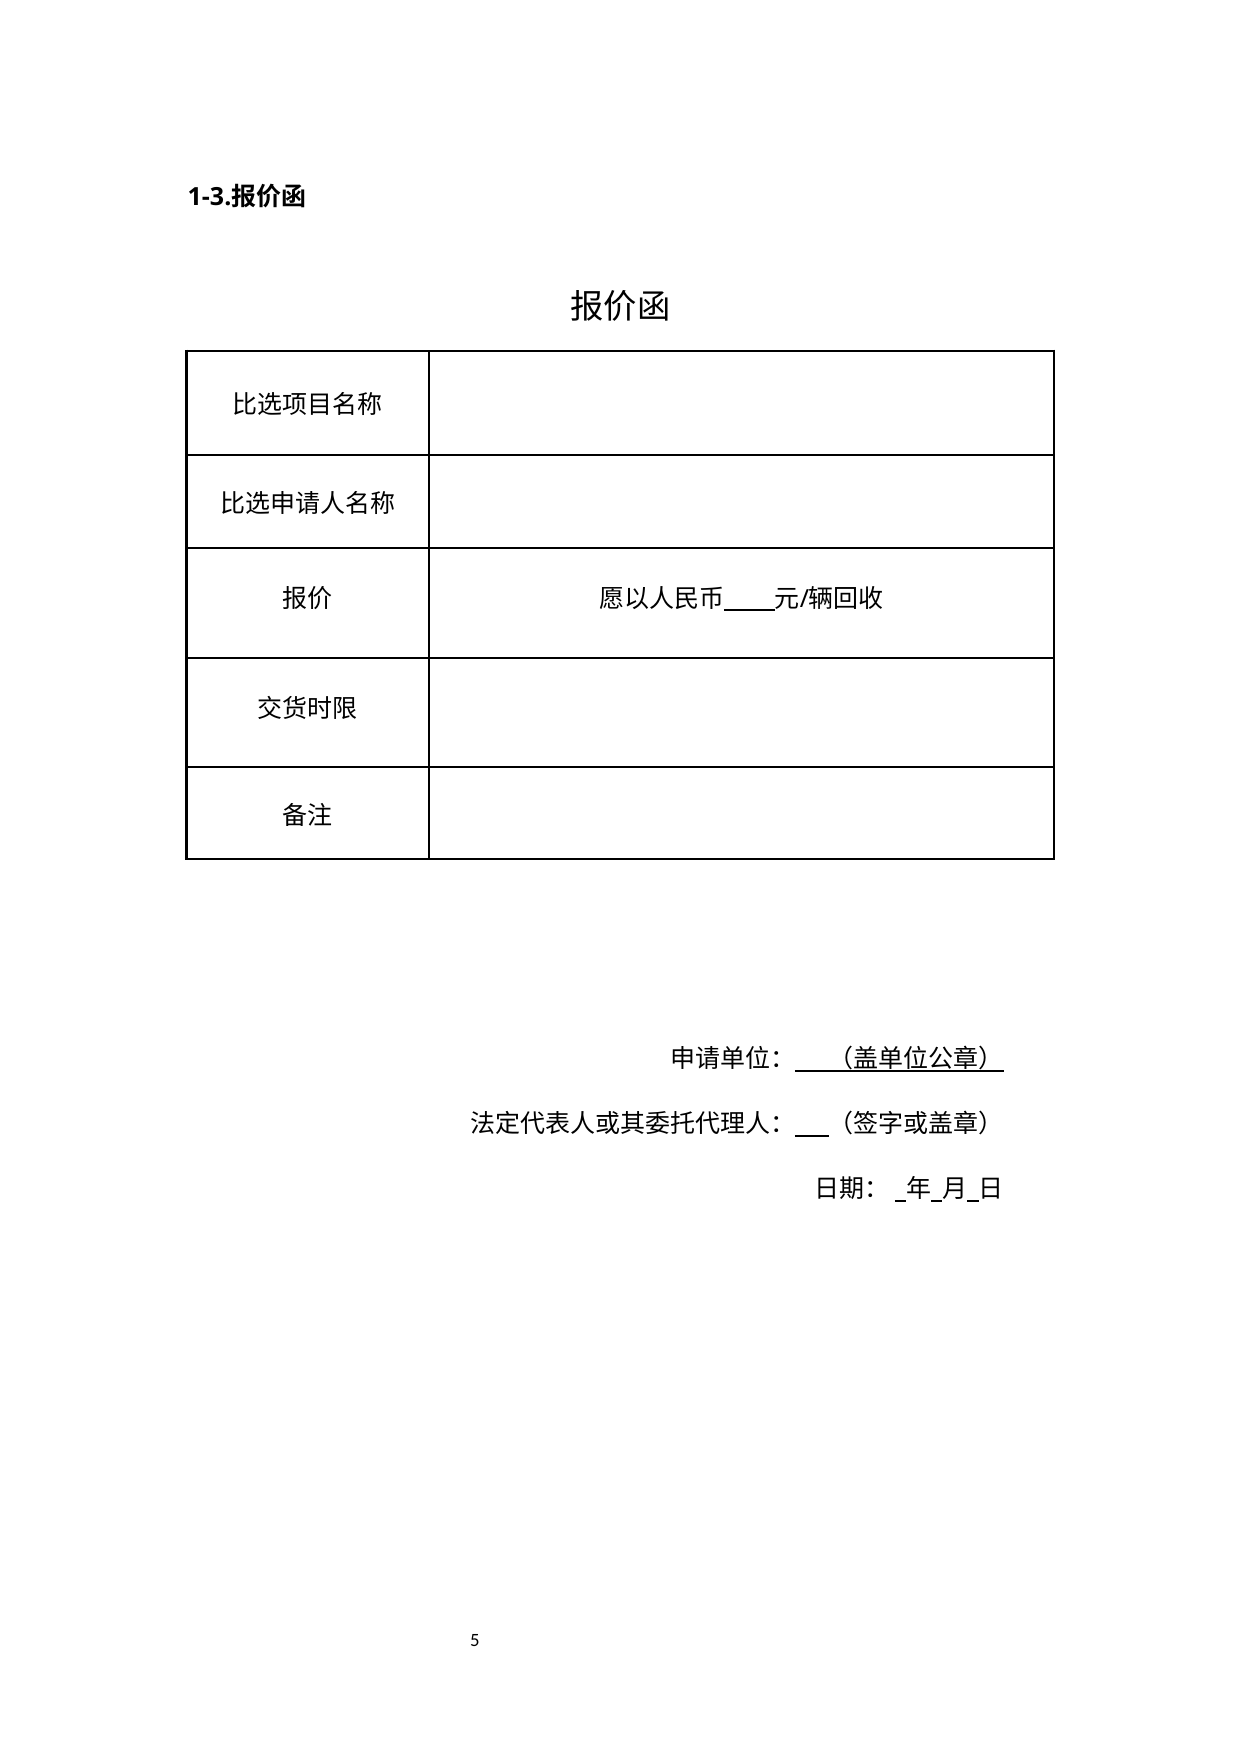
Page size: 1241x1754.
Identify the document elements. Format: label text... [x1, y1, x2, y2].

text 报价函 [187, 272, 1053, 337]
text 1-3.报价函 [187, 162, 1053, 227]
table_cell [430, 456, 1053, 547]
table_cell 报价 [188, 549, 428, 657]
table_cell [430, 768, 1053, 858]
table_cell 备注 [188, 768, 428, 858]
table_header 比选项目名称 [188, 352, 428, 453]
table_cell 愿以人民币 元/辆回收 [430, 549, 1053, 657]
text 申请单位： （盖单位公章） [187, 1024, 1003, 1089]
table_cell [430, 659, 1053, 766]
table_cell 比选申请人名称 [188, 456, 428, 547]
table_header [430, 352, 1053, 453]
text 日期： 年 月 日 [187, 1154, 1003, 1219]
text 法定代表人或其委托代理人： （签字或盖章） [187, 1089, 1003, 1154]
table_cell 交货时限 [188, 659, 428, 766]
